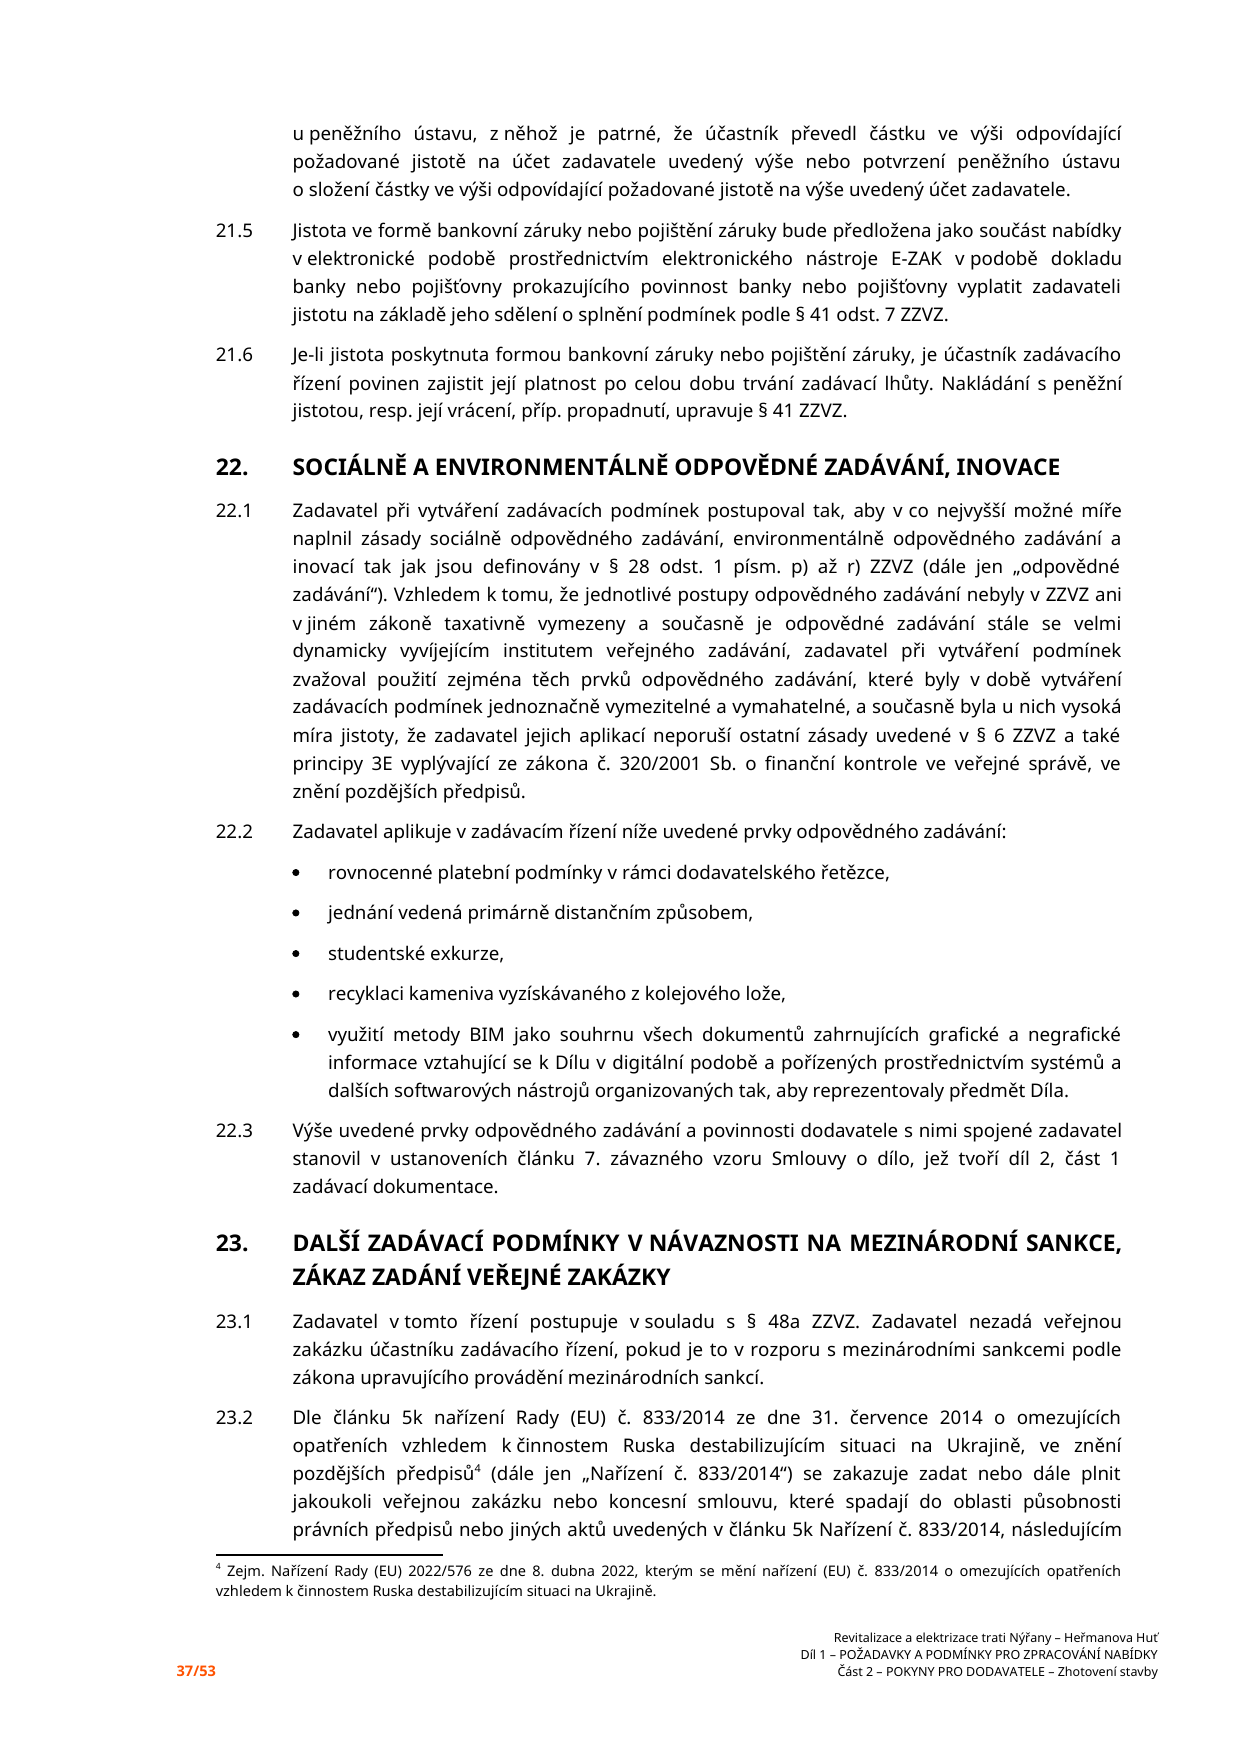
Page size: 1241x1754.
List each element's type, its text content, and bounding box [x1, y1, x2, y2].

text Zadavatel v tomto řízení postupuje v souladu s § 48a ZZVZ. Zadavatel nezadá veřejnou zakázku účastníku zadávacího řízení, pokud je to v rozporu s mezinárodními sankcemi podle zákona upravujícího provádění mezinárodních sankcí. [216, 1308, 1122, 1389]
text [216, 121, 1122, 202]
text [216, 1404, 1122, 1542]
text studentské exkurze, [292, 940, 1122, 966]
text SOCIÁLNĚ A ENVIRONMENTÁLNĚ ODPOVĚDNÉ ZADÁVÁNÍ, INOVACE [216, 451, 1122, 482]
text využití metody BIM jako souhrnu všech dokumentů zahrnujících grafické a negrafické informace vztahující se k Dílu v digitální podobě a pořízených prostřednictvím systémů a dalších softwarových nástrojů organizovaných tak, aby reprezentovaly předmět Díla. [292, 1021, 1122, 1103]
text Zadavatel aplikuje v zadávacím řízení níže uvedené prvky odpovědného zadávání: [216, 818, 1122, 844]
text jednání vedená primárně distančním způsobem, [292, 899, 1122, 925]
text Další zadávací podmínky v návaznosti na MEZINÁRODNÍ sankce, zákaz zadání veřejné zakázky [216, 1227, 1122, 1292]
text Jistota ve formě bankovní záruky nebo pojištění záruky bude předložena jako součást nabídky v elektronické podobě prostřednictvím elektronického nástroje E-ZAK v podobě dokladu banky nebo pojišťovny prokazujícího povinnost banky nebo pojišťovny vyplatit zadavateli jistotu na základě jeho sdělení o splnění podmínek podle § 41 odst. 7 ZZVZ. [216, 217, 1122, 327]
text recyklaci kameniva vyzískávaného z kolejového lože, [292, 981, 1122, 1006]
text Zadavatel při vytváření zadávacích podmínek postupoval tak, aby v co nejvyšší možné míře naplnil zásady sociálně odpovědného zadávání, environmentálně odpovědného zadávání a inovací tak jak jsou definovány v § 28 odst. 1 písm. p) až r) ZZVZ (dále jen „odpovědné zadávání“). Vzhledem k tomu, že jednotlivé postupy odpovědného zadávání nebyly v ZZVZ ani v jiném zákoně taxativně vymezeny a současně je odpovědné zadávání stále se velmi dynamicky vyvíjejícím institutem veřejného zadávání, zadavatel při vytváření podmínek zvažoval použití zejména těch prvků odpovědného zadávání, které byly v době vytváření zadávacích podmínek jednoznačně vymezitelné a vymahatelné, a současně byla u nich vysoká míra jistoty, že zadavatel jejich aplikací neporuší ostatní zásady uvedené v § 6 ZZVZ a také principy 3E vyplývající ze zákona č. 320/2001 Sb. o finanční kontrole ve veřejné správě, ve znění pozdějších předpisů. [216, 498, 1122, 803]
text Výše uvedené prvky odpovědného zadávání a povinnosti dodavatele s nimi spojené zadavatel stanovil v ustanoveních článku 7. závazného vzoru Smlouvy o dílo, jež tvoří díl 2, část 1 zadávací dokumentace. [216, 1118, 1122, 1199]
text rovnocenné platební podmínky v rámci dodavatelského řetězce, [292, 859, 1122, 884]
text Je-li jistota poskytnuta formou bankovní záruky nebo pojištění záruky, je účastník zadávacího řízení povinen zajistit její platnost po celou dobu trvání zadávací lhůty. Nakládání s peněžní jistotou, resp. její vrácení, příp. propadnutí, upravuje § 41 ZZVZ. [216, 342, 1122, 423]
